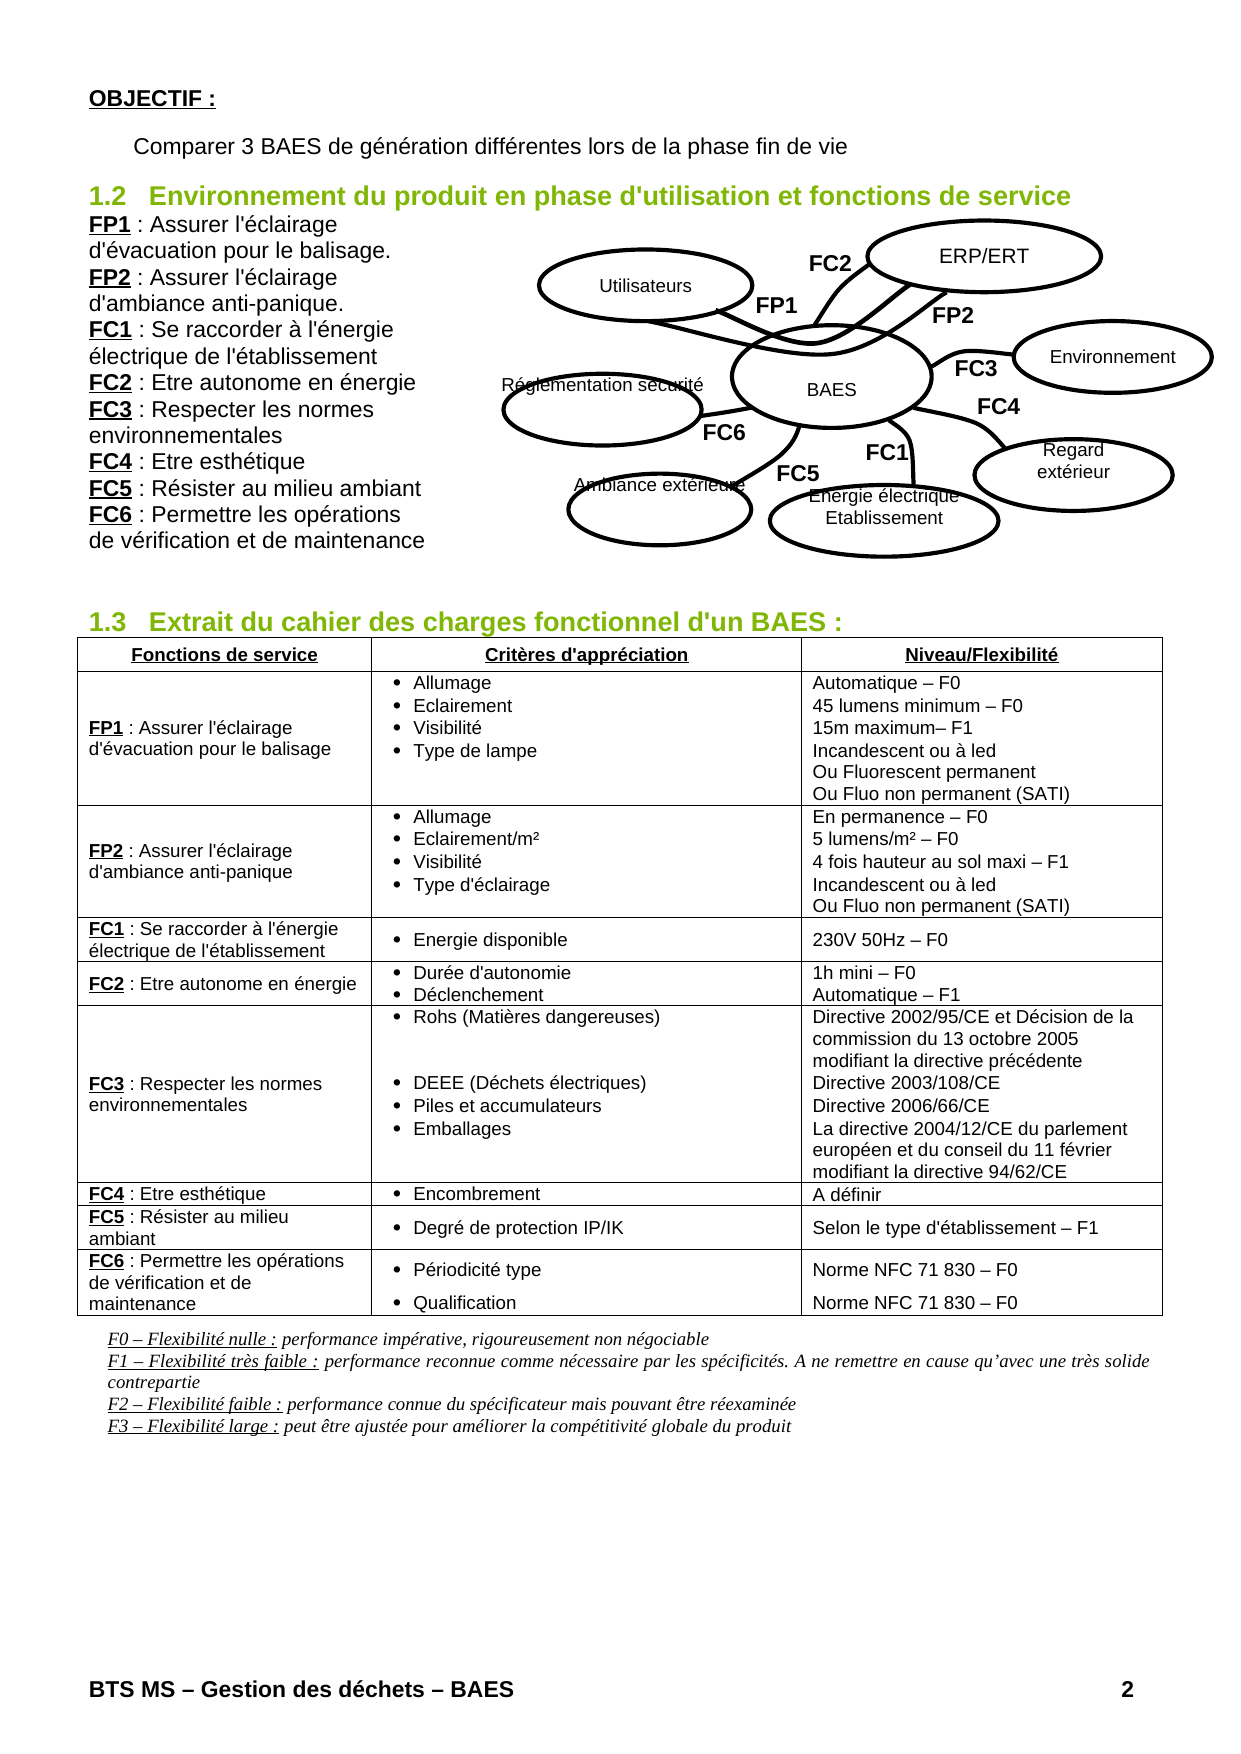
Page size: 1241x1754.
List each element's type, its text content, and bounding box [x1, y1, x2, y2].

table_cell Directive 2003/108/CE [802, 1071, 1162, 1094]
table_cell Energie disponible [372, 918, 801, 961]
text OBJECTIF : [89, 85, 1152, 112]
text F2 – Flexibilité faible : performance connue du spécificateur mais pouvant être réexaminée [107, 1393, 1152, 1414]
table_cell Norme NFC 71 830 – F0 [802, 1250, 1162, 1290]
table_cell Incandescent ou à led Ou Fluorescent permanent Ou Fluo non permanent (SATI) [802, 739, 1162, 804]
table_cell FC6 : Permettre les opérations de vérification et de maintenance [78, 1250, 371, 1315]
table_cell Type de lampe [372, 739, 801, 804]
table_cell Visibilité [372, 850, 801, 873]
table_cell Incandescent ou à led Ou Fluo non permanent (SATI) [802, 873, 1162, 917]
table_cell Qualification [372, 1290, 801, 1315]
table_cell La directive 2004/12/CE du parlement européen et du conseil du 11 février modifiant la directive 94/62/CE [802, 1116, 1162, 1182]
table_cell Allumage [372, 806, 801, 827]
text FC3 : Respecter les normes environnementales [89, 396, 426, 448]
text FP1 : Assurer l'éclairage d'évacuation pour le balisage. [89, 211, 426, 264]
table_cell Directive 2006/66/CE [802, 1094, 1162, 1116]
text F0 – Flexibilité nulle : performance impérative, rigoureusement non négociable [107, 1328, 1152, 1350]
text FC2 : Etre autonome en énergie [89, 369, 426, 396]
table_cell Périodicité type [372, 1250, 801, 1290]
table_cell FC1 : Se raccorder à l'énergie électrique de l'établissement [78, 918, 371, 961]
table_cell Piles et accumulateurs [372, 1094, 801, 1116]
text F3 – Flexibilité large : peut être ajustée pour améliorer la compétitivité globale du produit [107, 1414, 1152, 1436]
table_cell FC4 : Etre esthétique [78, 1183, 371, 1205]
table_cell Eclairement [372, 693, 801, 716]
table_cell 230V 50Hz – F0 [802, 918, 1162, 961]
table_cell A définir [802, 1183, 1162, 1205]
table_cell Norme NFC 71 830 – F0 [802, 1290, 1162, 1315]
table_cell Emballages [372, 1116, 801, 1182]
table_cell 5 lumens/m² – F0 [802, 827, 1162, 850]
table_cell Rohs (Matières dangereuses) [372, 1006, 801, 1071]
text FP2 : Assurer l'éclairage d'ambiance anti-panique. [89, 264, 426, 316]
table_cell FC5 : Résister au milieu ambiant [78, 1206, 371, 1249]
subtitle Environnement du produit en phase d'utilisation et fonctions de service [89, 180, 1152, 211]
text FC1 : Se raccorder à l'énergie électrique de l'établissement [89, 316, 426, 369]
table_cell Directive 2002/95/CE et Décision de la commission du 13 octobre 2005 modifiant la directive précédente [802, 1006, 1162, 1071]
subtitle Extrait du cahier des charges fonctionnel d'un BAES : [89, 606, 1152, 637]
text Comparer 3 BAES de génération différentes lors de la phase fin de vie [89, 133, 1152, 159]
table_cell Durée d'autonomie Déclenchement [372, 962, 801, 1005]
table_cell Selon le type d'établissement – F1 [802, 1206, 1162, 1249]
text F1 – Flexibilité très faible : performance reconnue comme nécessaire par les spécificités. A ne remettre en cause qu’avec une très solide contrepartie [107, 1350, 1152, 1393]
table_header Fonctions de service [78, 638, 371, 671]
table_cell FP1 : Assurer l'éclairage d'évacuation pour le balisage [78, 672, 371, 804]
table_cell Allumage [372, 672, 801, 693]
table_cell Automatique – F0 [802, 672, 1162, 693]
table_cell 15m maximum– F1 [802, 716, 1162, 739]
text FC6 : Permettre les opérations de vérification et de maintenance [89, 501, 426, 554]
table_cell 45 lumens minimum – F0 [802, 693, 1162, 716]
table_cell Degré de protection IP/IK [372, 1206, 801, 1249]
table_cell Visibilité [372, 716, 801, 739]
table_cell 4 fois hauteur au sol maxi – F1 [802, 850, 1162, 873]
table_header Critères d'appréciation [372, 638, 801, 671]
table_cell Eclairement/m² [372, 827, 801, 850]
table_cell FP2 : Assurer l'éclairage d'ambiance anti-panique [78, 806, 371, 917]
table_cell Type d'éclairage [372, 873, 801, 917]
table_cell DEEE (Déchets électriques) [372, 1071, 801, 1094]
text FC5 : Résister au milieu ambiant [89, 474, 426, 501]
table_header Niveau/Flexibilité [802, 638, 1162, 671]
table_cell Encombrement [372, 1183, 801, 1205]
table_cell FC3 : Respecter les normes environnementales [78, 1006, 371, 1182]
table_cell En permanence – F0 [802, 806, 1162, 827]
text FC4 : Etre esthétique [89, 448, 426, 474]
table_cell 1h mini – F0 Automatique – F1 [802, 962, 1162, 1005]
table_cell FC2 : Etre autonome en énergie [78, 962, 371, 1005]
